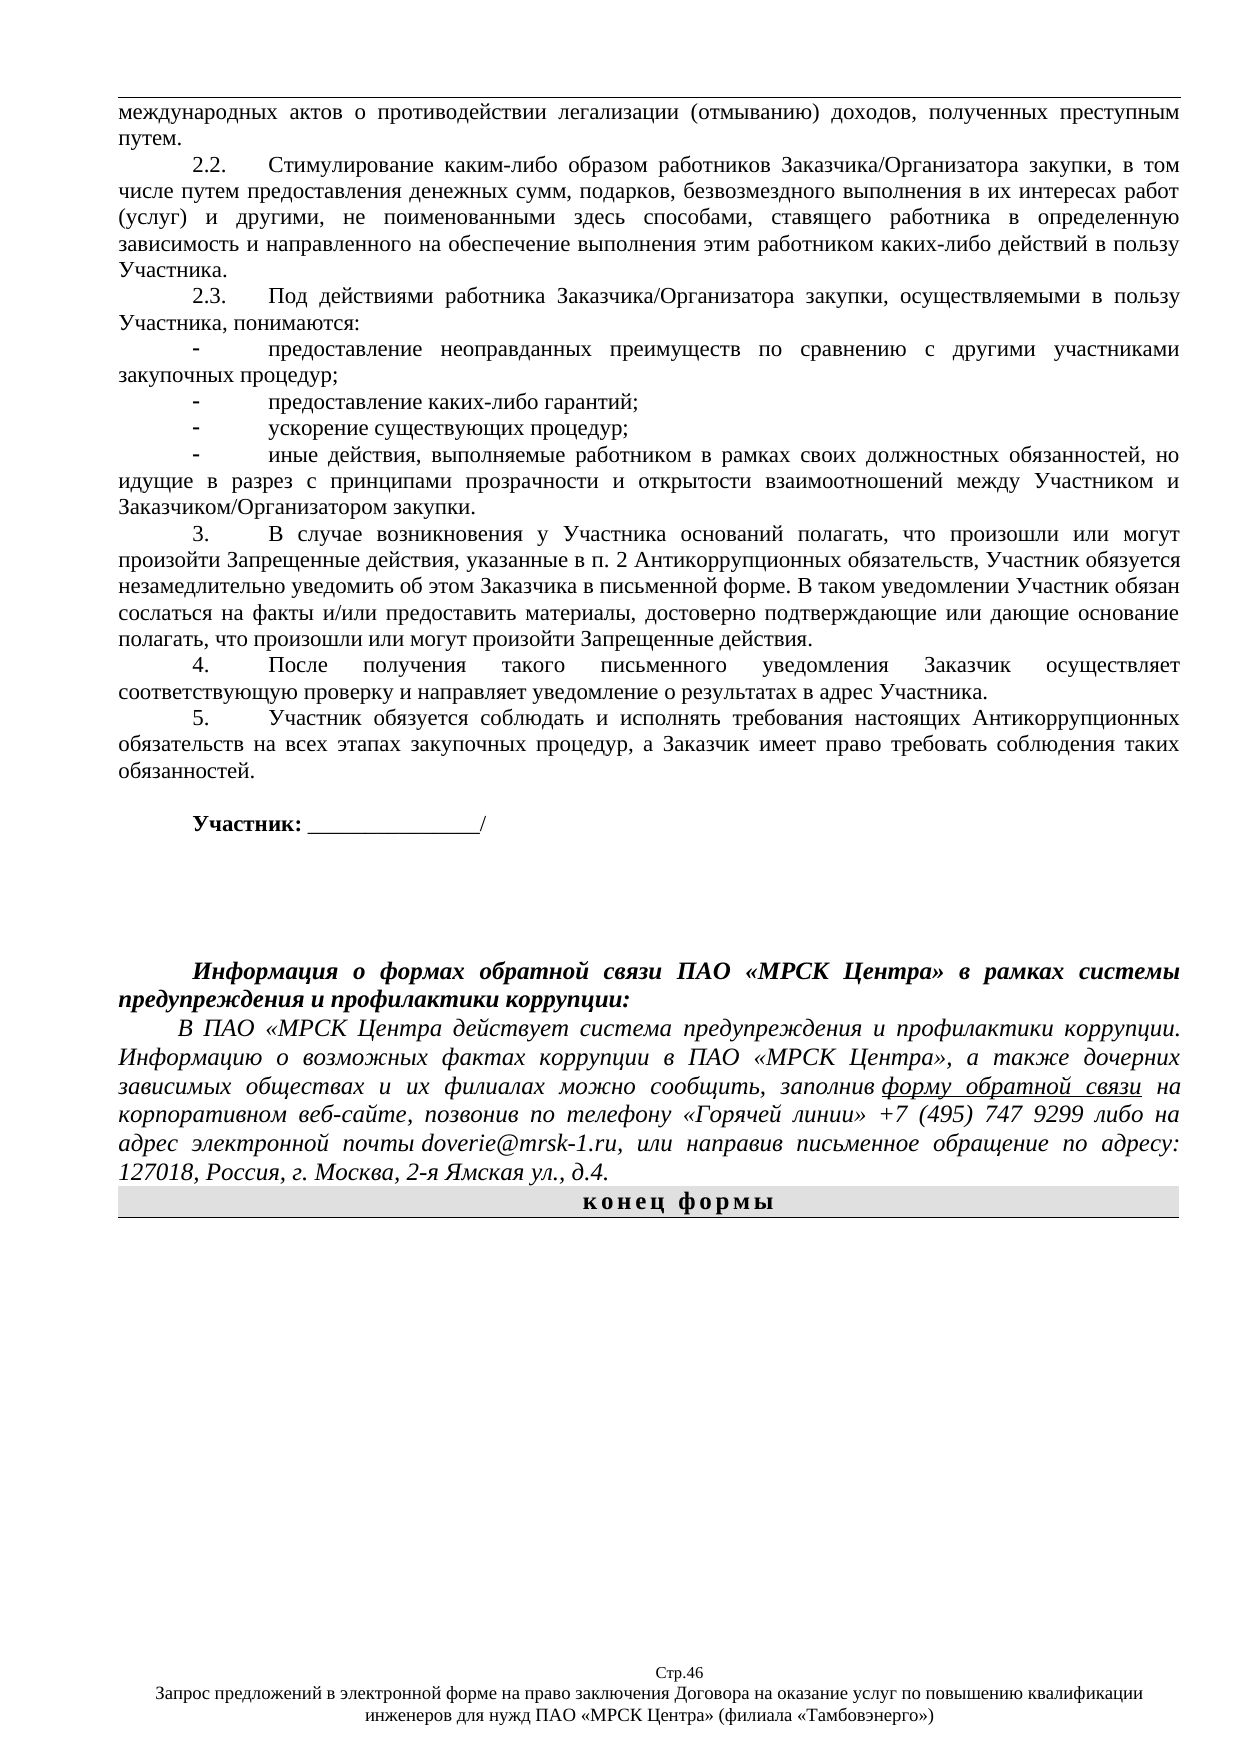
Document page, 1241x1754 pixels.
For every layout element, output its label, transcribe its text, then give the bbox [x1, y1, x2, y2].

list Cтимулирование каким-либо образом работников Заказчика/Организатора закупки, в том числе путем предоставления денежных сумм, подарков, безвозмездного выполнения в их интересах работ (услуг) и другими, не поименованными здесь способами, ставящего работника в определенную зависимость и направленного на обеспечение выполнения этим работником каких-либо действий в пользу Участника. [118, 151, 1181, 282]
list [118, 98, 1181, 151]
text В ПАО «МРСК Центра действует система предупреждения и профилактики коррупции. Информацию о возможных фактах коррупции в ПАО «МРСК Центра», а также дочерних зависимых обществах и их филиалах можно сообщить, заполнив форму обратной связи на корпоративном веб-сайте, позвонив по телефону «Горячей линии» +7 (495) 747 9299 либо на адрес электронной почты doverie@mrsk-1.ru, или направив письменное обращение по адресу: 127018, Россия, г. Москва, 2-я Ямская ул., д.4. [415, 1128, 1181, 1186]
list иные действия, выполняемые работником в рамках своих должностных обязанностей, но идущие в разрез с принципами прозрачности и открытости взаимоотношений между Участником и Заказчиком/Организатором закупки. [118, 441, 1181, 520]
list Участник обязуется соблюдать и исполнять требования настоящих Антикоррупционных обязательств на всех этапах закупочных процедур, а Заказчик имеет право требовать соблюдения таких обязанностей. [118, 704, 1181, 783]
text В ПАО «МРСК Центра действует система предупреждения и профилактики коррупции. Информацию о возможных фактах коррупции в ПАО «МРСК Центра», а также дочерних зависимых обществах и их филиалах можно сообщить, заполнив форму обратной связи на корпоративном веб-сайте, позвонив по телефону «Горячей линии» +7 (495) 747 9299 либо на адрес электронной почты doverie@mrsk-1.ru, или направив письменное обращение по адресу: 127018, Россия, г. Москва, 2-я Ямская ул., д.4. [118, 1071, 1181, 1128]
list ускорение существующих процедур; [118, 414, 1181, 441]
list После получения такого письменного уведомления Заказчик осуществляет соответствующую проверку и направляет уведомление о результатах в адрес Участника. [118, 651, 1181, 704]
text конец формы [118, 1186, 1179, 1217]
text Информация о формах обратной связи ПАО «МРСК Центра» в рамках системы предупреждения и профилактики коррупции: [118, 956, 1181, 1013]
list В случае возникновения у Участника оснований полагать, что произошли или могут произойти Запрещенные действия, указанные в п. 2 Антикоррупционных обязательств, Участник обязуется незамедлительно уведомить об этом Заказчика в письменной форме. В таком уведомлении Участник обязан сослаться на факты и/или предоставить материалы, достоверно подтверждающие или дающие основание полагать, что произошли или могут произойти Запрещенные действия. [118, 520, 1181, 651]
list предоставление каких-либо гарантий; [118, 388, 1181, 414]
text Участник: _______________/ [118, 809, 1181, 836]
list предоставление неоправданных преимуществ по сравнению с другими участниками закупочных процедур; [118, 335, 1181, 388]
list Под действиями работника Заказчика/Организатора закупки, осуществляемыми в пользу Участника, понимаются: [118, 282, 1181, 335]
text В ПАО «МРСК Центра действует система предупреждения и профилактики коррупции. Информацию о возможных фактах коррупции в ПАО «МРСК Центра», а также дочерних зависимых обществах и их филиалах можно сообщить, заполнив форму обратной связи на корпоративном веб-сайте, позвонив по телефону «Горячей линии» +7 (495) 747 9299 либо на адрес электронной почты doverie@mrsk-1.ru, или направив письменное обращение по адресу: 127018, Россия, г. Москва, 2-я Ямская ул., д.4. [118, 1013, 1181, 1042]
